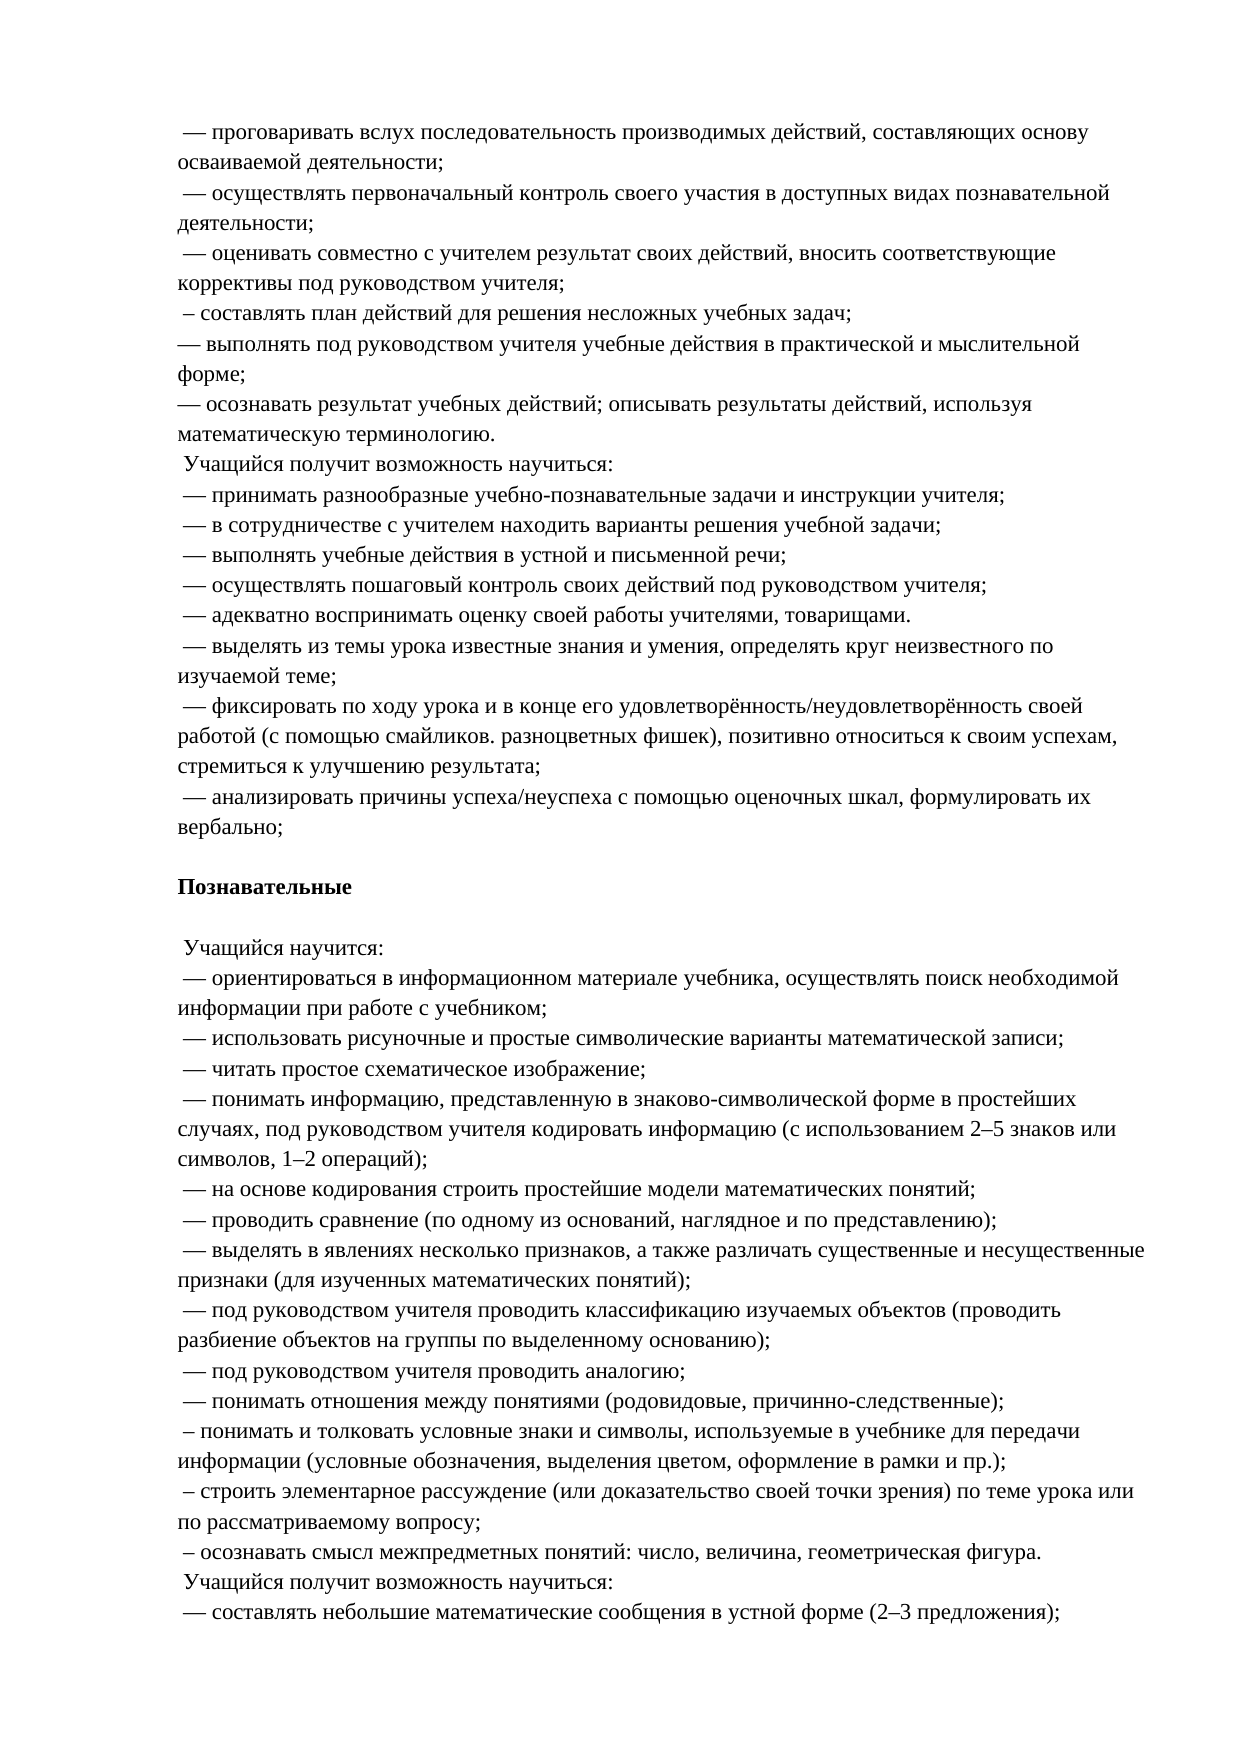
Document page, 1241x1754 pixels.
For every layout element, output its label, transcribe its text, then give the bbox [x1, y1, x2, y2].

text — принимать разнообразные учебно-познавательные задачи и инструкции учителя; [177, 481, 1152, 507]
text – составлять план действий для решения несложных учебных задач; [177, 299, 1152, 326]
text Учащийся получит возможность научиться: [177, 1568, 1152, 1594]
text — осуществлять пошаговый контроль своих действий под руководством учителя; [177, 571, 1152, 598]
text — под руководством учителя проводить аналогию; [177, 1357, 1152, 1383]
text – осознавать смысл межпредметных понятий: число, величина, геометрическая фигура. [177, 1538, 1152, 1564]
text — выделять в явлениях несколько признаков, а также различать существенные и несущественные признаки (для изученных математических понятий); [177, 1236, 1152, 1292]
text Учащийся научится: [177, 934, 1152, 960]
text — адекватно воспринимать оценку своей работы учителями, товарищами. [177, 601, 1152, 628]
text — ориентироваться в информационном материале учебника, осуществлять поиск необходимой информации при работе с учебником; [177, 964, 1152, 1021]
text Познавательные [177, 873, 1152, 900]
text — выполнять под руководством учителя учебные действия в практической и мыслительной форме; [177, 329, 1152, 386]
text — осознавать результат учебных действий; описывать результаты действий, используя математическую терминологию. [177, 390, 1152, 447]
text — составлять небольшие математические сообщения в устной форме (2–3 предложения); [177, 1598, 1152, 1625]
text — выполнять учебные действия в устной и письменной речи; [177, 541, 1152, 567]
text — на основе кодирования строить простейшие модели математических понятий; [177, 1175, 1152, 1202]
text — понимать информацию, представленную в знаково-символической форме в простейших случаях, под руководством учителя кодировать информацию (с использованием 2–5 знаков или символов, 1–2 операций); [177, 1085, 1152, 1172]
text — под руководством учителя проводить классификацию изучаемых объектов (проводить разбиение объектов на группы по выделенному основанию); [177, 1296, 1152, 1353]
text — фиксировать по ходу урока и в конце его удовлетворённость/неудовлетворённость своей работой (с помощью смайликов. разноцветных фишек), позитивно относиться к своим успехам, стремиться к улучшению результата; [177, 692, 1152, 779]
text — читать простое схематическое изображение; [177, 1054, 1152, 1081]
text — оценивать совместно с учителем результат своих действий, вносить соответствующие коррективы под руководством учителя; [177, 239, 1152, 296]
text — проводить сравнение (по одному из оснований, наглядное и по представлению); [177, 1206, 1152, 1232]
text — в сотрудничестве с учителем находить варианты решения учебной задачи; [177, 511, 1152, 537]
text — анализировать причины успеха/неуспеха с помощью оценочных шкал, формулировать их вербально; [177, 783, 1152, 839]
text — проговаривать вслух последовательность производимых действий, составляющих основу осваиваемой деятельности; [177, 118, 1152, 175]
text — выделять из темы урока известные знания и умения, определять круг неизвестного по изучаемой теме; [177, 632, 1152, 688]
text — осуществлять первоначальный контроль своего участия в доступных видах познавательной деятельности; [177, 178, 1152, 235]
text – понимать и толковать условные знаки и символы, используемые в учебнике для передачи информации (условные обозначения, выделения цветом, оформление в рамки и пр.); [177, 1417, 1152, 1474]
text — использовать рисуночные и простые символические варианты математической записи; [177, 1024, 1152, 1051]
text Учащийся получит возможность научиться: [177, 450, 1152, 477]
text — понимать отношения между понятиями (родовидовые, причинно-следственные); [177, 1387, 1152, 1413]
text – строить элементарное рассуждение (или доказательство своей точки зрения) по теме урока или по рассматриваемому вопросу; [177, 1477, 1152, 1534]
